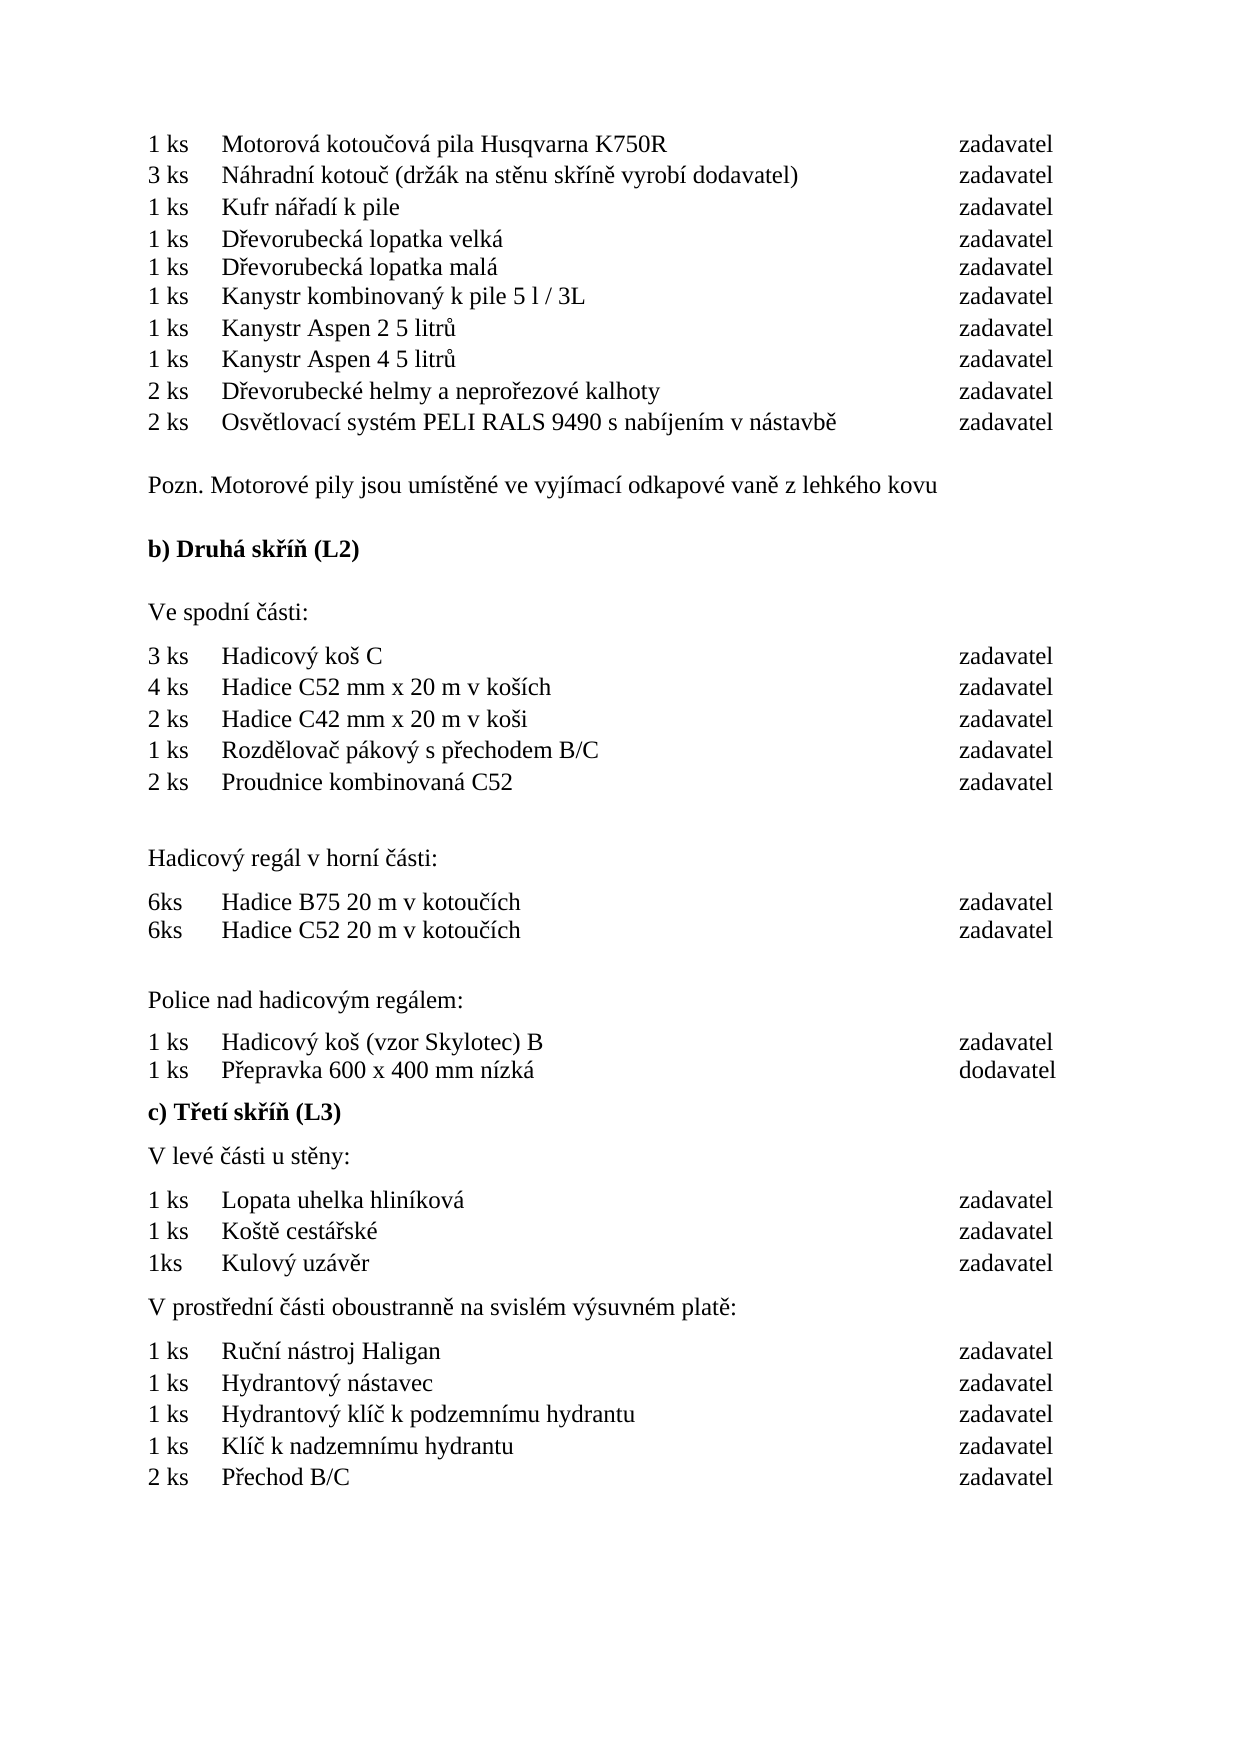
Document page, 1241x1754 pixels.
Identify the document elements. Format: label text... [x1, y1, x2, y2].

text b) Druhá skříň (L2) [148, 534, 1162, 562]
text 1 ks Rozdělovač pákový s přechodem B/C zadavatel [148, 736, 1162, 764]
text 1 ks Klíč k nadzemnímu hydrantu zadavatel [148, 1431, 1162, 1459]
text 1 ks Hydrantový klíč k podzemnímu hydrantu zadavatel [148, 1399, 1162, 1428]
text 1 ks Kufr nářadí k pile zadavatel [148, 192, 1162, 221]
text 1 ks Kanystr kombinovaný k pile 5 l / 3L zadavatel [148, 281, 1162, 310]
text Hadicový regál v horní části: [148, 843, 1162, 871]
text 1 ks Ruční nástroj Haligan zadavatel 1 ks Hydrantový nástavec zadavatel [148, 1336, 1162, 1396]
text V levé části u stěny: [148, 1141, 1162, 1169]
text c) Třetí skříň (L3) [148, 1097, 1162, 1126]
text 1 ks Kanystr Aspen 2 5 litrů zadavatel 1 ks Kanystr Aspen 4 5 litrů zadavatel [148, 313, 1162, 373]
text 3 ks Náhradní kotouč (držák na stěnu skříně vyrobí dodavatel) zadavatel [148, 161, 1162, 189]
text 1 ks Lopata uhelka hliníková zadavatel [148, 1185, 1162, 1214]
text 1 ks Přepravka 600 x 400 mm nízká dodavatel [148, 1056, 1162, 1084]
text V prostřední části oboustranně na svislém výsuvném platě: [148, 1292, 1162, 1321]
text Police nad hadicovým regálem: [148, 986, 1162, 1014]
text 3 ks Hadicový koš C zadavatel [148, 641, 1162, 669]
text Pozn. Motorové pily jsou umístěné ve vyjímací odkapové vaně z lehkého kovu [148, 471, 1162, 499]
text 2 ks Hadice C42 mm x 20 m v koši zadavatel [148, 704, 1162, 733]
text 1 ks Hadicový koš (vzor Skylotec) B zadavatel [148, 1027, 1162, 1056]
text 6ks Hadice B75 20 m v kotoučích zadavatel [148, 887, 1162, 916]
text 1 ks Dřevorubecká lopatka velká zadavatel 1 ks Dřevorubecká lopatka malá zadavatel [148, 224, 1162, 281]
text 2 ks Dřevorubecké helmy a neprořezové kalhoty zadavatel [148, 376, 1162, 404]
text Ve spodní části: [148, 597, 1162, 626]
text 1 ks Motorová kotoučová pila Husqvarna K750R zadavatel [148, 129, 1162, 158]
text 6ks Hadice C52 20 m v kotoučích zadavatel [148, 916, 1162, 973]
text 2 ks Osvětlovací systém PELI RALS 9490 s nabíjením v nástavbě zadavatel [148, 407, 1162, 436]
text 2 ks Přechod B/C zadavatel [148, 1462, 1162, 1491]
text 4 ks Hadice C52 mm x 20 m v koších zadavatel [148, 672, 1162, 701]
text 1 ks Koště cestářské zadavatel 1ks Kulový uzávěr zadavatel [148, 1216, 1162, 1277]
text 2 ks Proudnice kombinovaná C52 zadavatel [148, 767, 1162, 796]
